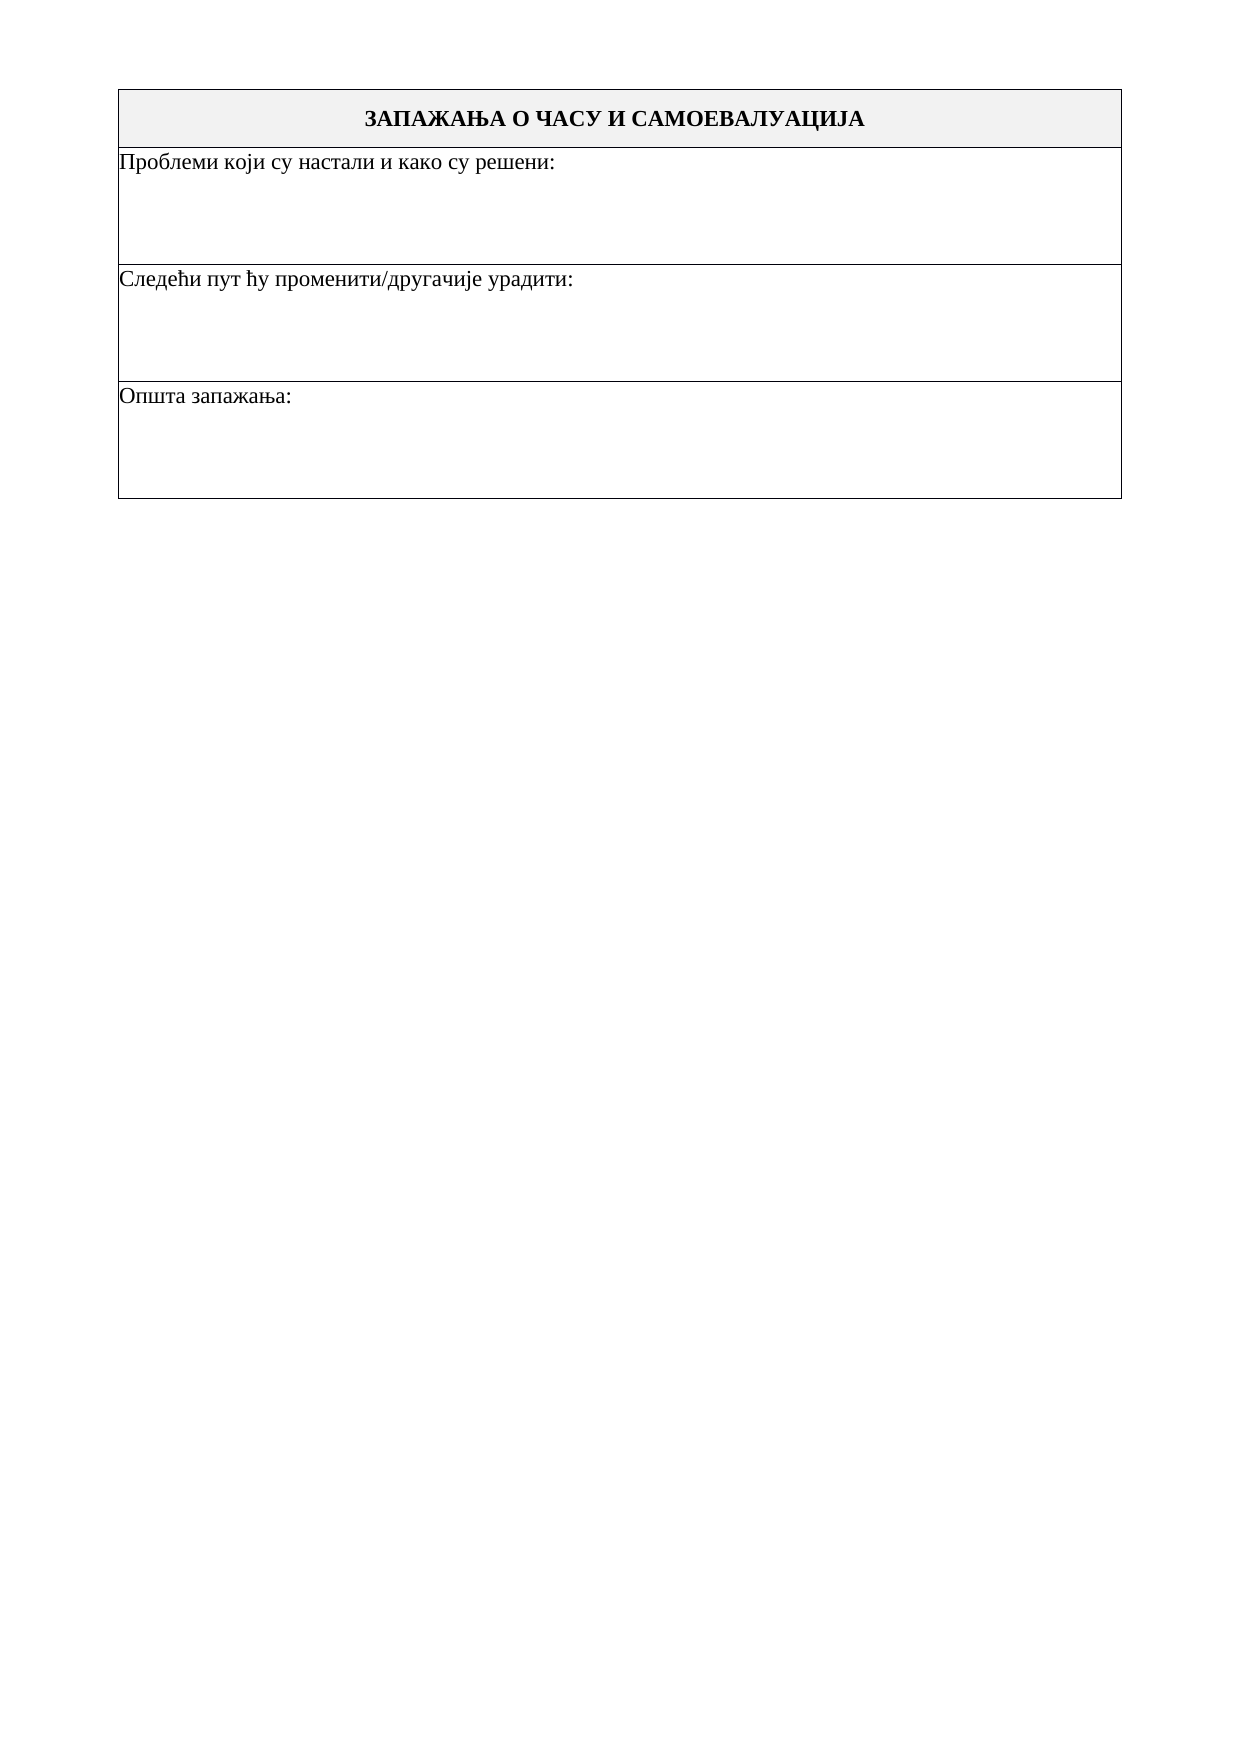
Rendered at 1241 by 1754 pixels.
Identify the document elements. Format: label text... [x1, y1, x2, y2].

table_cell Следећи пут ћу променити/другачије урадити: [119, 265, 1121, 381]
table_cell ЗАПАЖАЊА О ЧАСУ И САМОЕВАЛУАЦИЈА [119, 90, 1121, 147]
table_cell Општа запажања: [119, 382, 1121, 498]
table_cell Проблеми који су настали и како су решени: [119, 148, 1121, 264]
